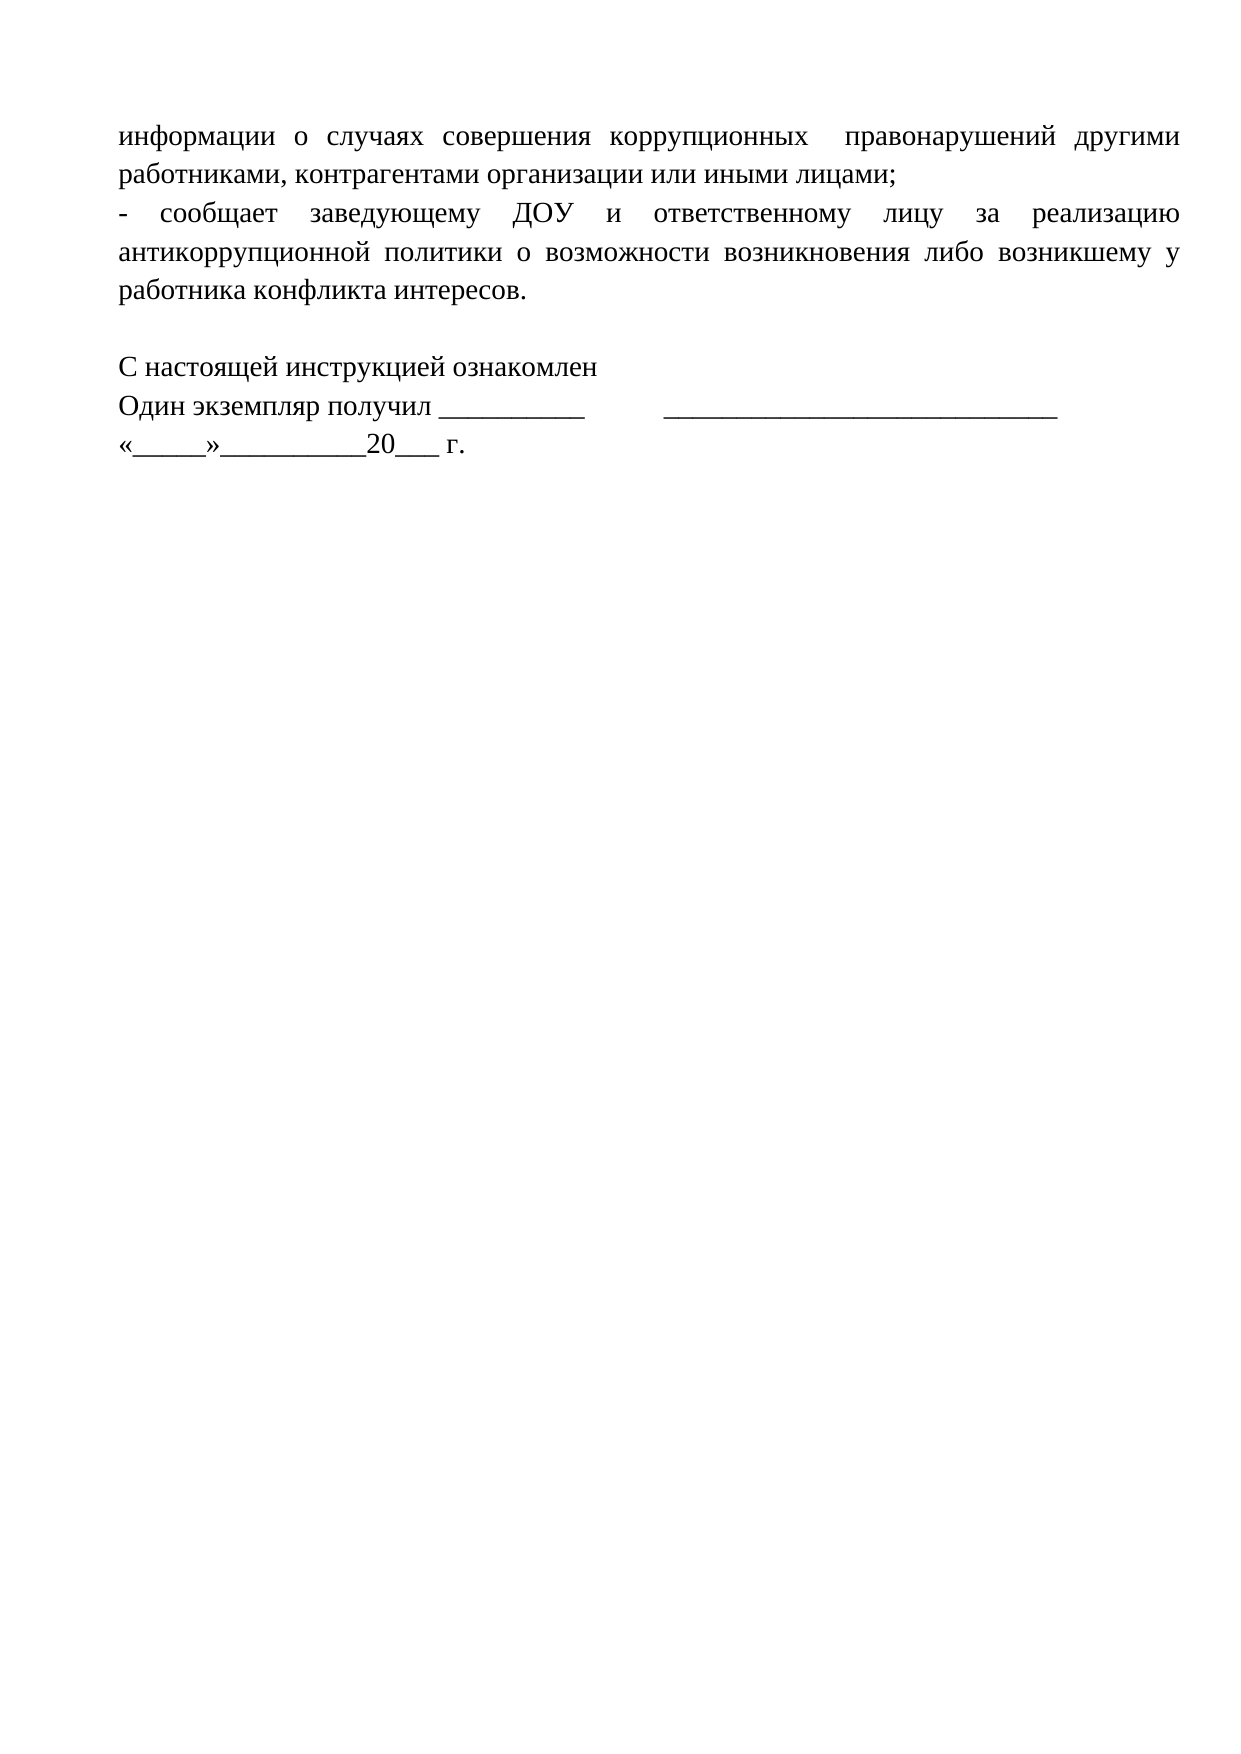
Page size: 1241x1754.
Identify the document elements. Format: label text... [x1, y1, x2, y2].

text «_____»__________20___ г. [118, 426, 1181, 460]
list - сообщает заведующему ДОУ и ответственному лицу за реализацию антикоррупционной политики о возможности возникновения либо возникшему у работника конфликта интересов. [118, 195, 1181, 306]
text С настоящей инструкцией ознакомлен [118, 349, 1181, 383]
text Один экземпляр получил __________ ___________________________ [118, 388, 1181, 421]
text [118, 118, 1181, 190]
